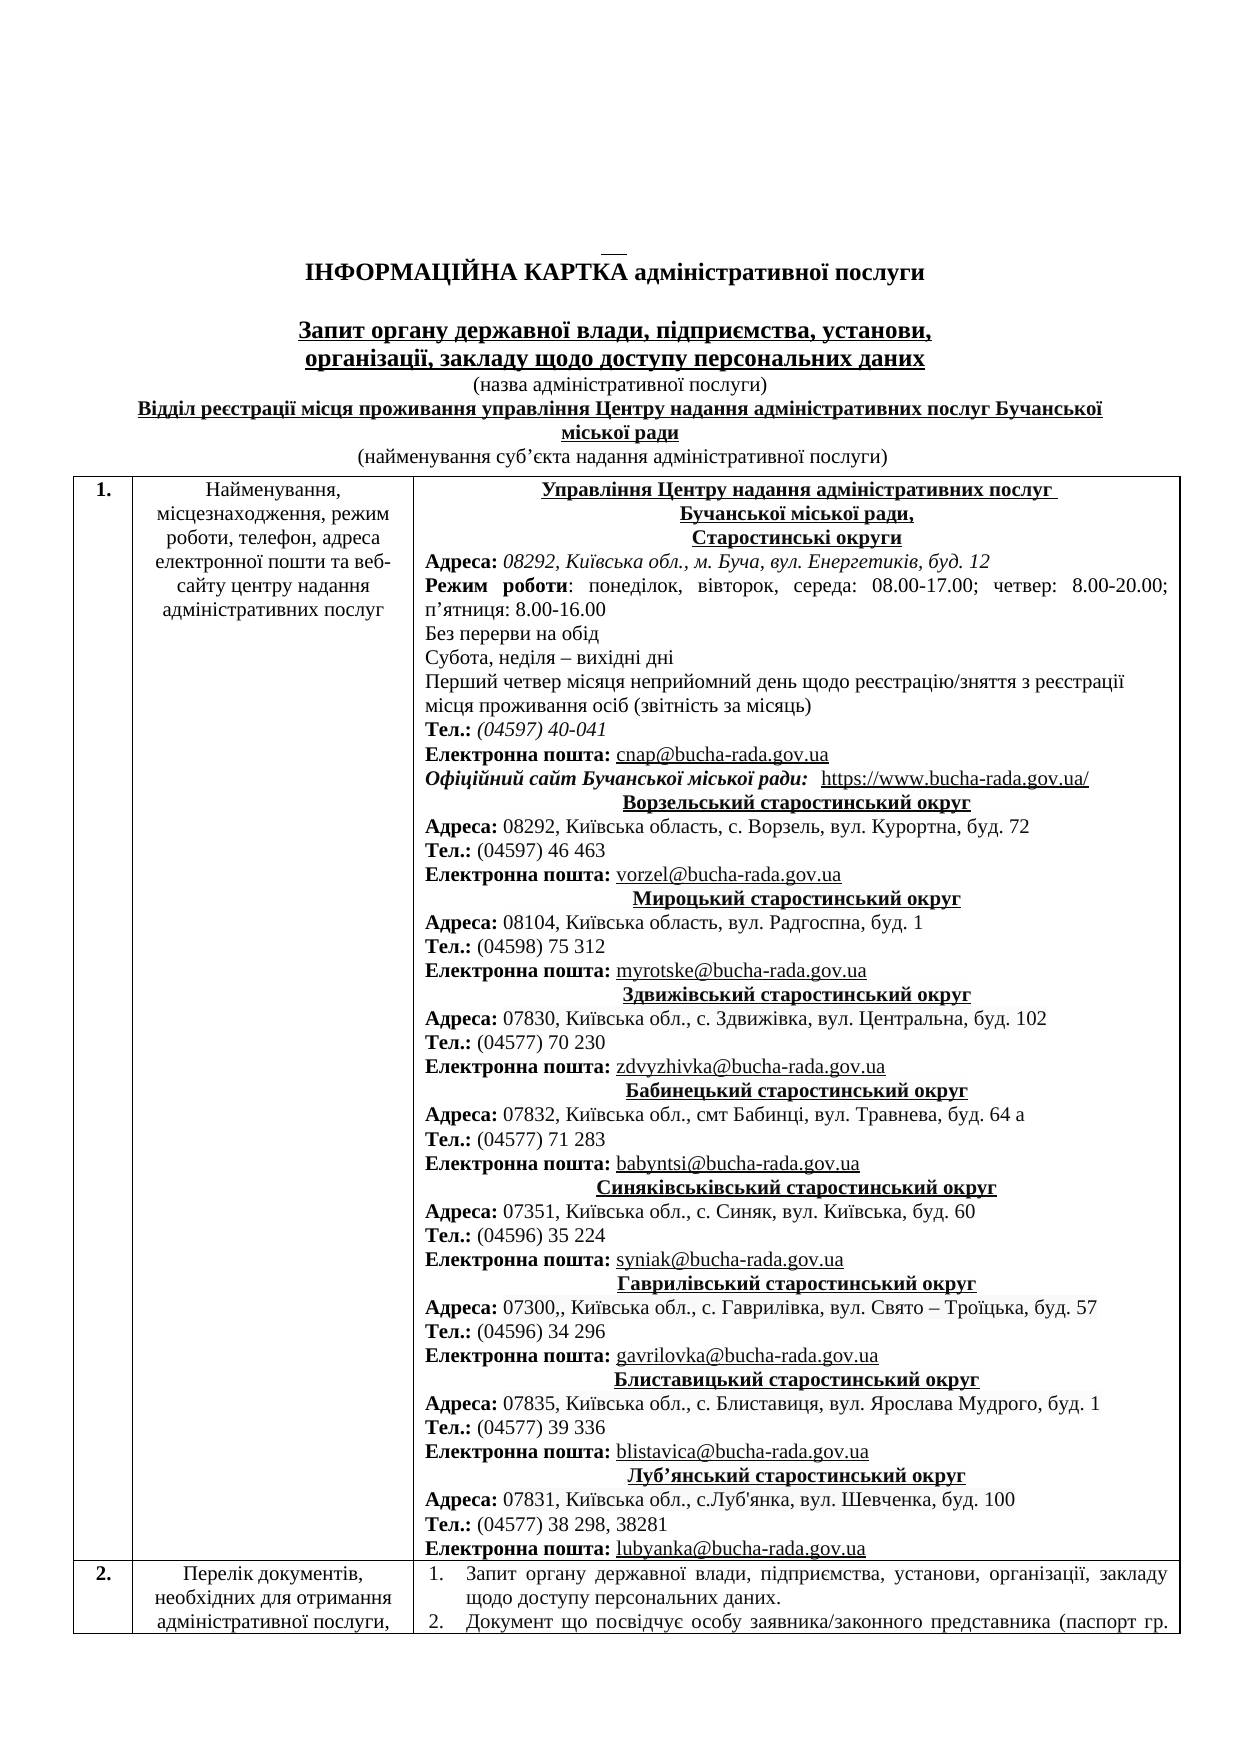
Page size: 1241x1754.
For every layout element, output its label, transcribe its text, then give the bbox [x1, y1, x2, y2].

text (найменування суб’єкта надання адміністративної послуги) [118, 444, 1122, 468]
text Відділ реєстрації місця проживання управління Центру надання адміністративних послуг Бучанської міської ради [118, 396, 1122, 444]
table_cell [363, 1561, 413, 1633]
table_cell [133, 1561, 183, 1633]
table_cell 2. [74, 1561, 132, 1633]
text Запит органу державної влади, підприємства, установи, організації, закладу щодо доступу персональних даних [295, 315, 934, 372]
text 8 [591, 233, 1152, 257]
table_header Управління Центру надання адміністративних послуг Бучанської міської ради, Старостинські округи Адреса: 08292, Київська обл., м. Буча, вул. Енергетиків, буд. 12 Режим роботи: понеділок, вівторок, середа: 08.00-17.00; четвер: 8.00-20.00; п’ятниця: 8.00-16.00 Без перерви на обід Субота, неділя – вихідні дні Перший четвер місяця неприйомний день щодо реєстрацію/зняття з реєстрації місця проживання осіб (звітність за місяць) Тел.: (04597) 40-041 Електронна пошта: cnap@bucha-rada.gov.ua Офіційний сайт Бучанської міської ради: https://www.bucha-rada.gov.ua/ Ворзельський старостинський округ Адреса: 08292, Київська область, с. Ворзель, вул. Курортна, буд. 72 Тел.: (04597) 46 463 Електронна пошта: vorzel@bucha-rada.gov.ua Мироцький старостинський округ Адреса: 08104, Київська область, вул. Радгоспна, буд. 1 Тел.: (04598) 75 312 Електронна пошта: myrotske@bucha-rada.gov.ua Здвижівський старостинський округ Адреса: 07830, Київська обл., с. Здвижівка, вул. Центральна, буд. 102 Тел.: (04577) 70 230 Електронна пошта: zdvyzhivka@bucha-rada.gov.ua Бабинецький старостинський округ Адреса: 07832, Київська обл., смт Бабинці, вул. Травнева, буд. 64 а Тел.: (04577) 71 283 Електронна пошта: babyntsi@bucha-rada.gov.ua Синяківськівський старостинський округ Адреса: 07351, Київська обл., с. Синяк, вул. Київська, буд. 60 Тел.: (04596) 35 224 Електронна пошта: syniak@bucha-rada.gov.ua Гаврилівський старостинський округ Адреса: 07300,, Київська обл., с. Гаврилівка, вул. Свято – Троїцька, буд. 57 Тел.: (04596) 34 296 Електронна пошта: gavrilovka@bucha-rada.gov.ua Блиставицький старостинський округ Адреса: 07835, Київська обл., с. Блиставиця, вул. Ярослава Мудрого, буд. 1 Тел.: (04577) 39 336 Електронна пошта: blistavica@bucha-rada.gov.ua Луб’янський старостинський округ Адреса: 07831, Київська обл., с.Луб'янка, вул. Шевченка, буд. 100 Тел.: (04577) 38 298, 38281 Електронна пошта: lubyanka@bucha-rada.gov.ua [414, 477, 1179, 1559]
table_header Найменування, місцезнаходження, режим роботи, телефон, адреса електронної пошти та веб-сайту центру надання адміністративних послуг [133, 477, 413, 1559]
text (назва адміністративної послуги) [118, 372, 1122, 396]
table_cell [414, 1561, 1179, 1633]
text ІНФОРМАЦІЙНА КАРТКА адміністративної послуги [295, 257, 934, 286]
table_header 1. [74, 477, 132, 1559]
